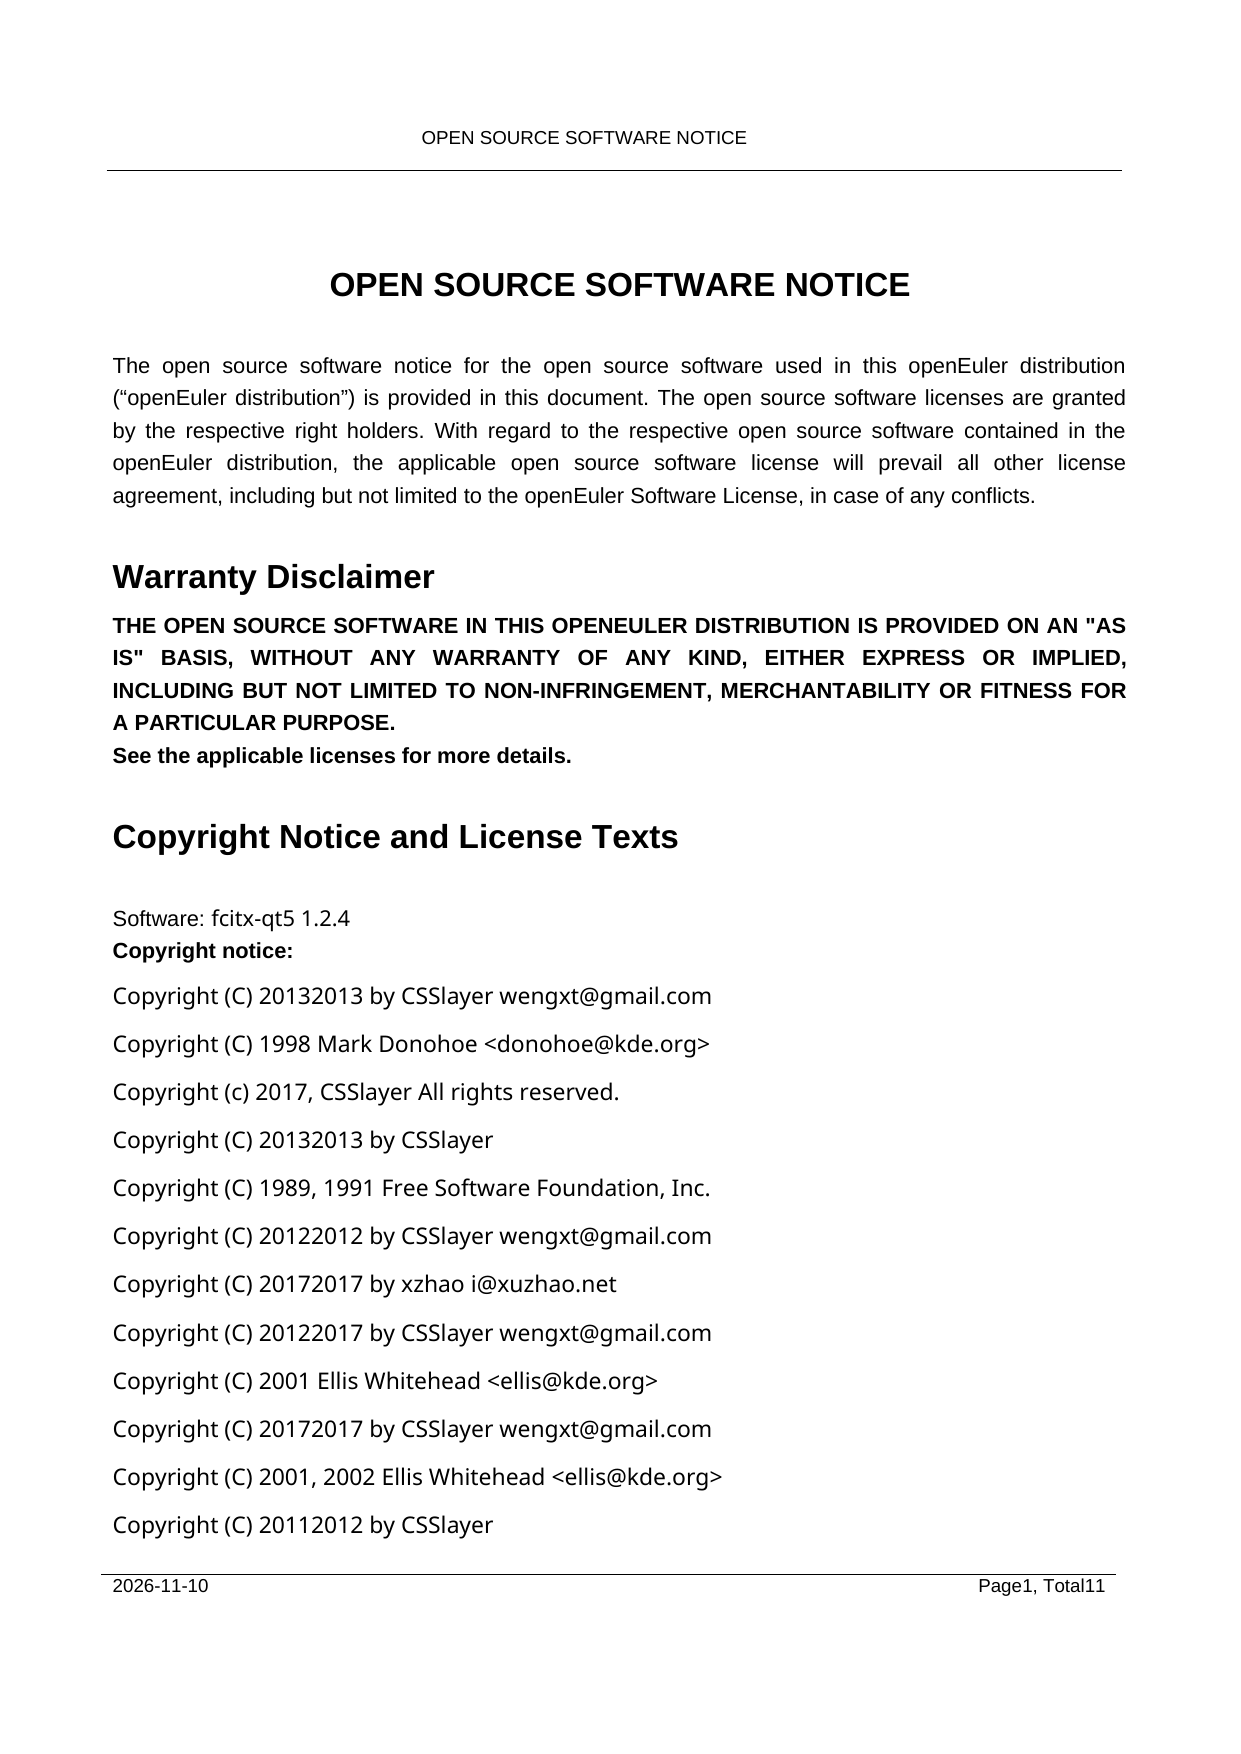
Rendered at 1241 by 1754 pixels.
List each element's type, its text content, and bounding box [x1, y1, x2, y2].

text Software: fcitx-qt5 1.2.4 [112, 901, 1128, 934]
text Copyright (c) 2017, CSSlayer All rights reserved. [112, 1075, 1128, 1108]
text The open source software notice for the open source software used in this openEuler distribution (“openEuler distribution”) is provided in this document. The open source software licenses are granted by the respective right holders. With regard to the respective open source software contained in the openEuler distribution, the applicable open source software license will prevail all other license agreement, including but not limited to the openEuler Software License, in case of any conflicts. [112, 349, 1128, 511]
text Copyright (C) 2001 Ellis Whitehead <ellis@kde.org> [112, 1364, 1128, 1397]
text Copyright (C) 20172017 by xzhao i@xuzhao.net [112, 1268, 1128, 1300]
text Copyright (C) 1989, 1991 Free Software Foundation, Inc. [112, 1172, 1128, 1204]
text Copyright (C) 20172017 by CSSlayer wengxt@gmail.com [112, 1412, 1128, 1445]
text Copyright (C) 20122017 by CSSlayer wengxt@gmail.com [112, 1316, 1128, 1348]
text THE OPEN SOURCE SOFTWARE IN THIS OPENEULER DISTRIBUTION IS PROVIDED ON AN "AS IS" BASIS, WITHOUT ANY WARRANTY OF ANY KIND, EITHER EXPRESS OR IMPLIED, INCLUDING BUT NOT LIMITED TO NON-INFRINGEMENT, MERCHANTABILITY OR FITNESS FOR A PARTICULAR PURPOSE. See the applicable licenses for more details. [112, 609, 1128, 771]
text Copyright (C) 20122012 by CSSlayer wengxt@gmail.com [112, 1220, 1128, 1252]
text Copyright notice: [112, 934, 1128, 966]
text Copyright Notice and License Texts [112, 804, 1128, 869]
text Copyright (C) 20132013 by CSSlayer [112, 1123, 1128, 1156]
text Copyright (C) 20112012 by CSSlayer [112, 1508, 1128, 1541]
text OPEN SOURCE SOFTWARE NOTICE [112, 251, 1128, 316]
text Copyright (C) 20132013 by CSSlayer wengxt@gmail.com [112, 979, 1128, 1012]
text Copyright (C) 2001, 2002 Ellis Whitehead <ellis@kde.org> [112, 1460, 1128, 1493]
text Copyright (C) 1998 Mark Donohoe <donohoe@kde.org> [112, 1027, 1128, 1060]
text Warranty Disclaimer [112, 544, 1128, 609]
